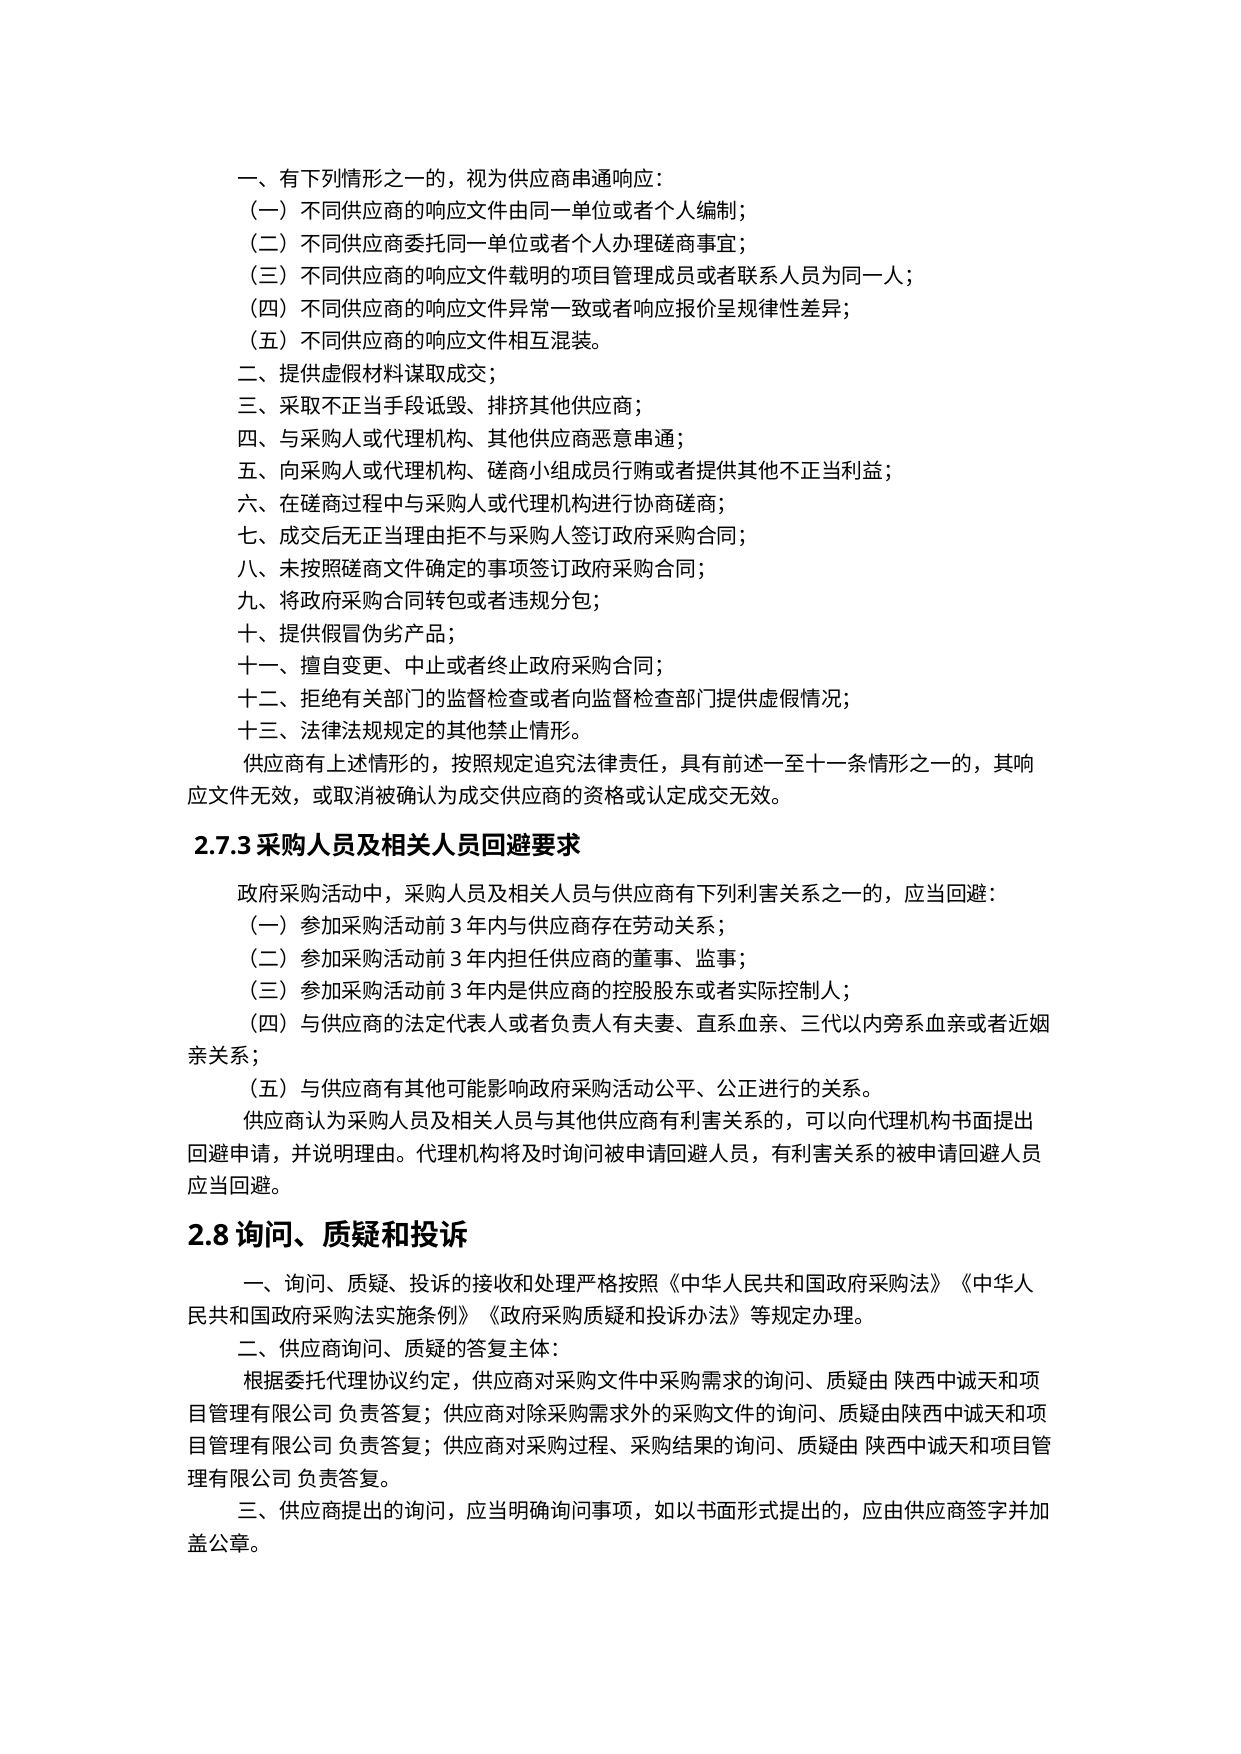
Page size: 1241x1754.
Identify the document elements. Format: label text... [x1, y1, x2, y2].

text 政府采购活动中，采购人员及相关人员与供应商有下列利害关系之一的，应当回避： [187, 877, 1053, 909]
text （三）不同供应商的响应文件载明的项目管理成员或者联系人员为同一人； [187, 259, 1053, 292]
text 十三、法律法规规定的其他禁止情形。 [187, 714, 1053, 747]
text 五、向采购人或代理机构、磋商小组成员行贿或者提供其他不正当利益； [187, 454, 1053, 487]
text 供应商有上述情形的，按照规定追究法律责任，具有前述一至十一条情形之一的，其响应文件无效，或取消被确认为成交供应商的资格或认定成交无效。 [187, 747, 1053, 812]
text 二、供应商询问、质疑的答复主体： [187, 1332, 1053, 1364]
text 一、有下列情形之一的，视为供应商串通响应： [187, 162, 1053, 194]
text 根据委托代理协议约定，供应商对采购文件中采购需求的询问、质疑由 陕西中诚天和项目管理有限公司 负责答复；供应商对除采购需求外的采购文件的询问、质疑由陕西中诚天和项目管理有限公司 负责答复；供应商对采购过程、采购结果的询问、质疑由 陕西中诚天和项目管理有限公司 负责答复。 [187, 1364, 1053, 1494]
text （一）参加采购活动前3年内与供应商存在劳动关系； [187, 909, 1053, 942]
text （五）不同供应商的响应文件相互混装。 [187, 324, 1053, 357]
text 三、采取不正当手段诋毁、排挤其他供应商； [187, 389, 1053, 422]
text 十一、擅自变更、中止或者终止政府采购合同； [187, 649, 1053, 682]
text 2.8询问、质疑和投诉 [187, 1202, 1053, 1267]
text 二、提供虚假材料谋取成交； [187, 357, 1053, 389]
text （三）参加采购活动前3年内是供应商的控股股东或者实际控制人； [187, 974, 1053, 1007]
text （二）参加采购活动前3年内担任供应商的董事、监事； [187, 942, 1053, 974]
text 四、与采购人或代理机构、其他供应商恶意串通； [187, 422, 1053, 454]
text （四）与供应商的法定代表人或者负责人有夫妻、直系血亲、三代以内旁系血亲或者近姻亲关系； [187, 1007, 1053, 1072]
text 供应商认为采购人员及相关人员与其他供应商有利害关系的，可以向代理机构书面提出回避申请，并说明理由。代理机构将及时询问被申请回避人员，有利害关系的被申请回避人员应当回避。 [187, 1104, 1053, 1202]
text 三、供应商提出的询问，应当明确询问事项，如以书面形式提出的，应由供应商签字并加盖公章。 [187, 1494, 1053, 1559]
text （二）不同供应商委托同一单位或者个人办理磋商事宜； [187, 227, 1053, 259]
text 九、将政府采购合同转包或者违规分包； [187, 584, 1053, 617]
text （五）与供应商有其他可能影响政府采购活动公平、公正进行的关系。 [187, 1072, 1053, 1104]
text （四）不同供应商的响应文件异常一致或者响应报价呈规律性差异； [187, 292, 1053, 324]
text 一、询问、质疑、投诉的接收和处理严格按照《中华人民共和国政府采购法》《中华人民共和国政府采购法实施条例》《政府采购质疑和投诉办法》等规定办理。 [187, 1267, 1053, 1332]
text 十、提供假冒伪劣产品； [187, 617, 1053, 649]
text 十二、拒绝有关部门的监督检查或者向监督检查部门提供虚假情况； [187, 682, 1053, 714]
text 七、成交后无正当理由拒不与采购人签订政府采购合同； [187, 519, 1053, 552]
text 2.7.3采购人员及相关人员回避要求 [187, 812, 1053, 877]
text （一）不同供应商的响应文件由同一单位或者个人编制； [187, 194, 1053, 227]
text 六、在磋商过程中与采购人或代理机构进行协商磋商； [187, 487, 1053, 519]
text 八、未按照磋商文件确定的事项签订政府采购合同； [187, 552, 1053, 584]
